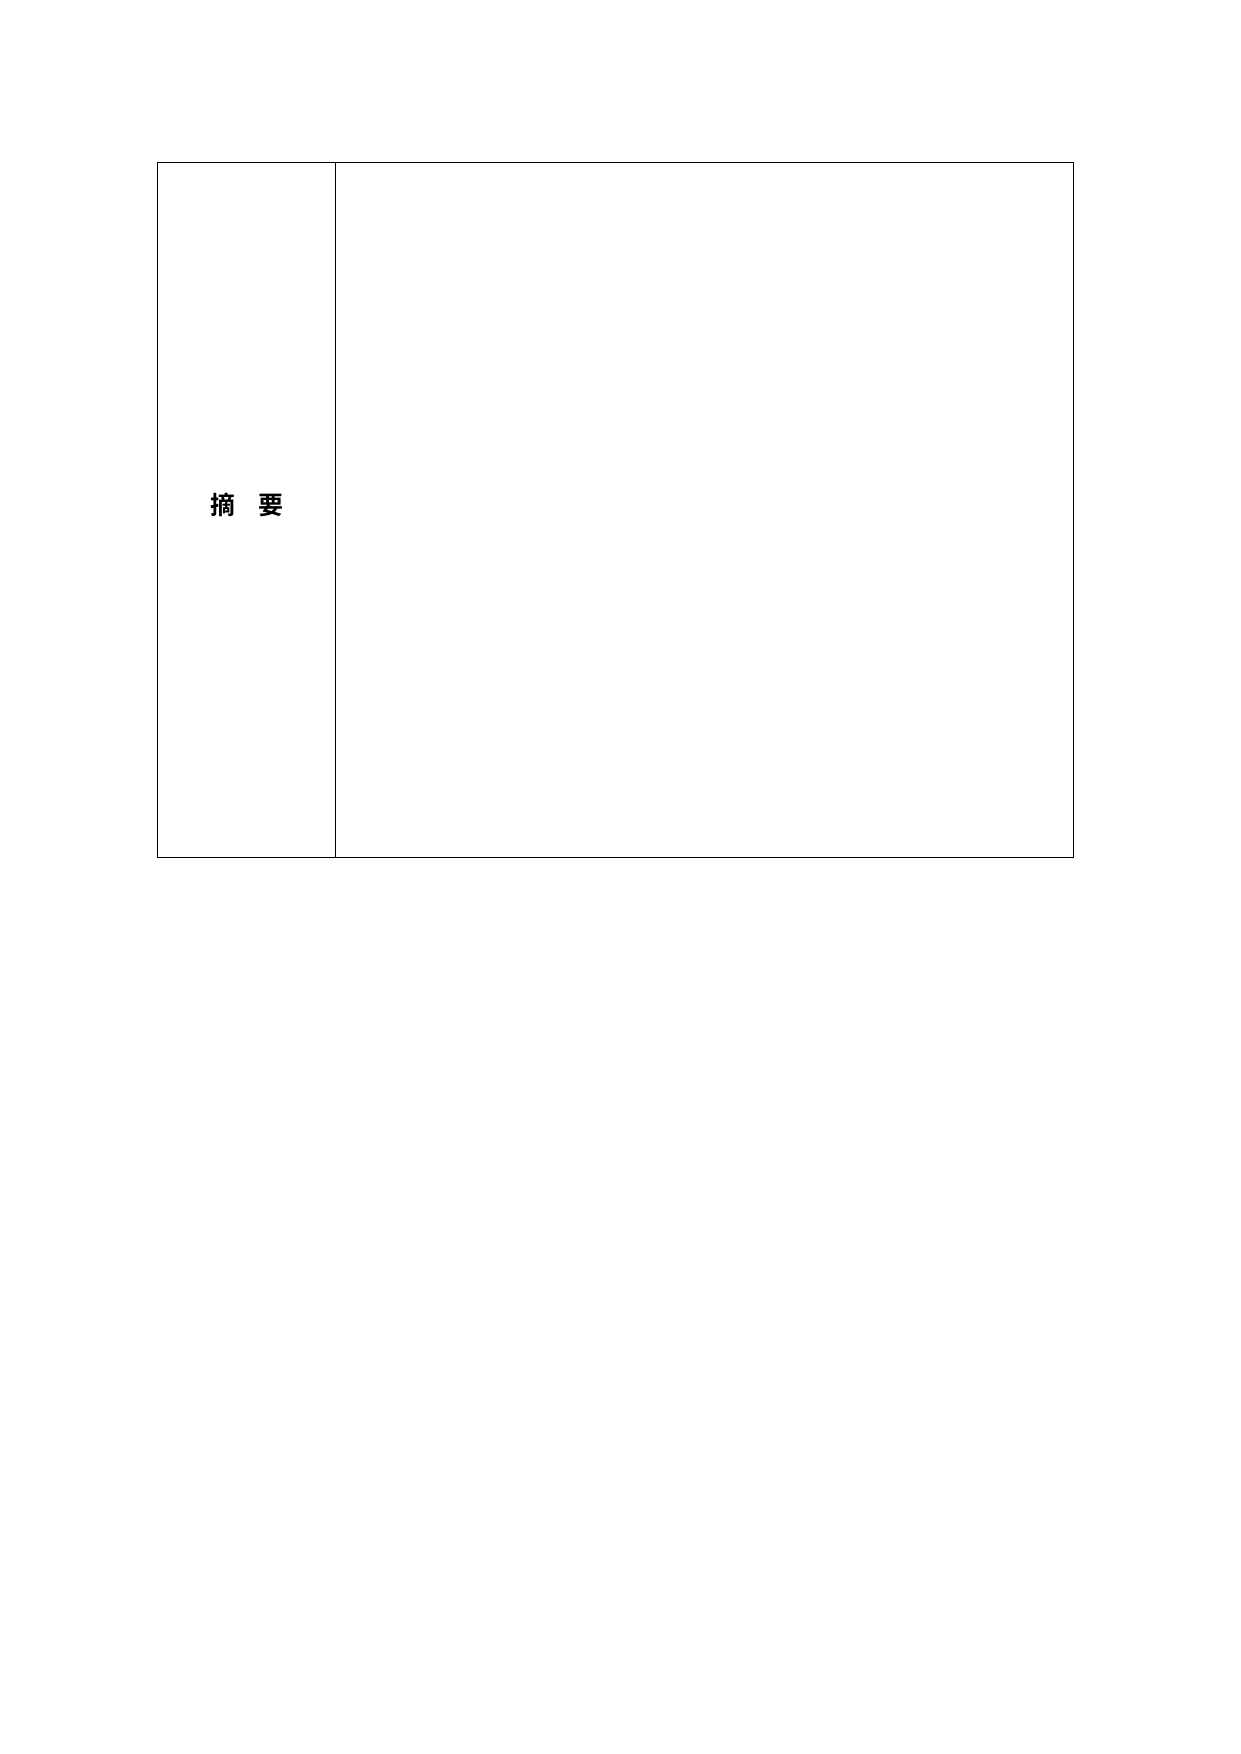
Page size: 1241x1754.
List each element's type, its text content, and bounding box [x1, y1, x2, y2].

table_cell 摘 要 [158, 163, 335, 857]
table_cell [336, 163, 1073, 857]
